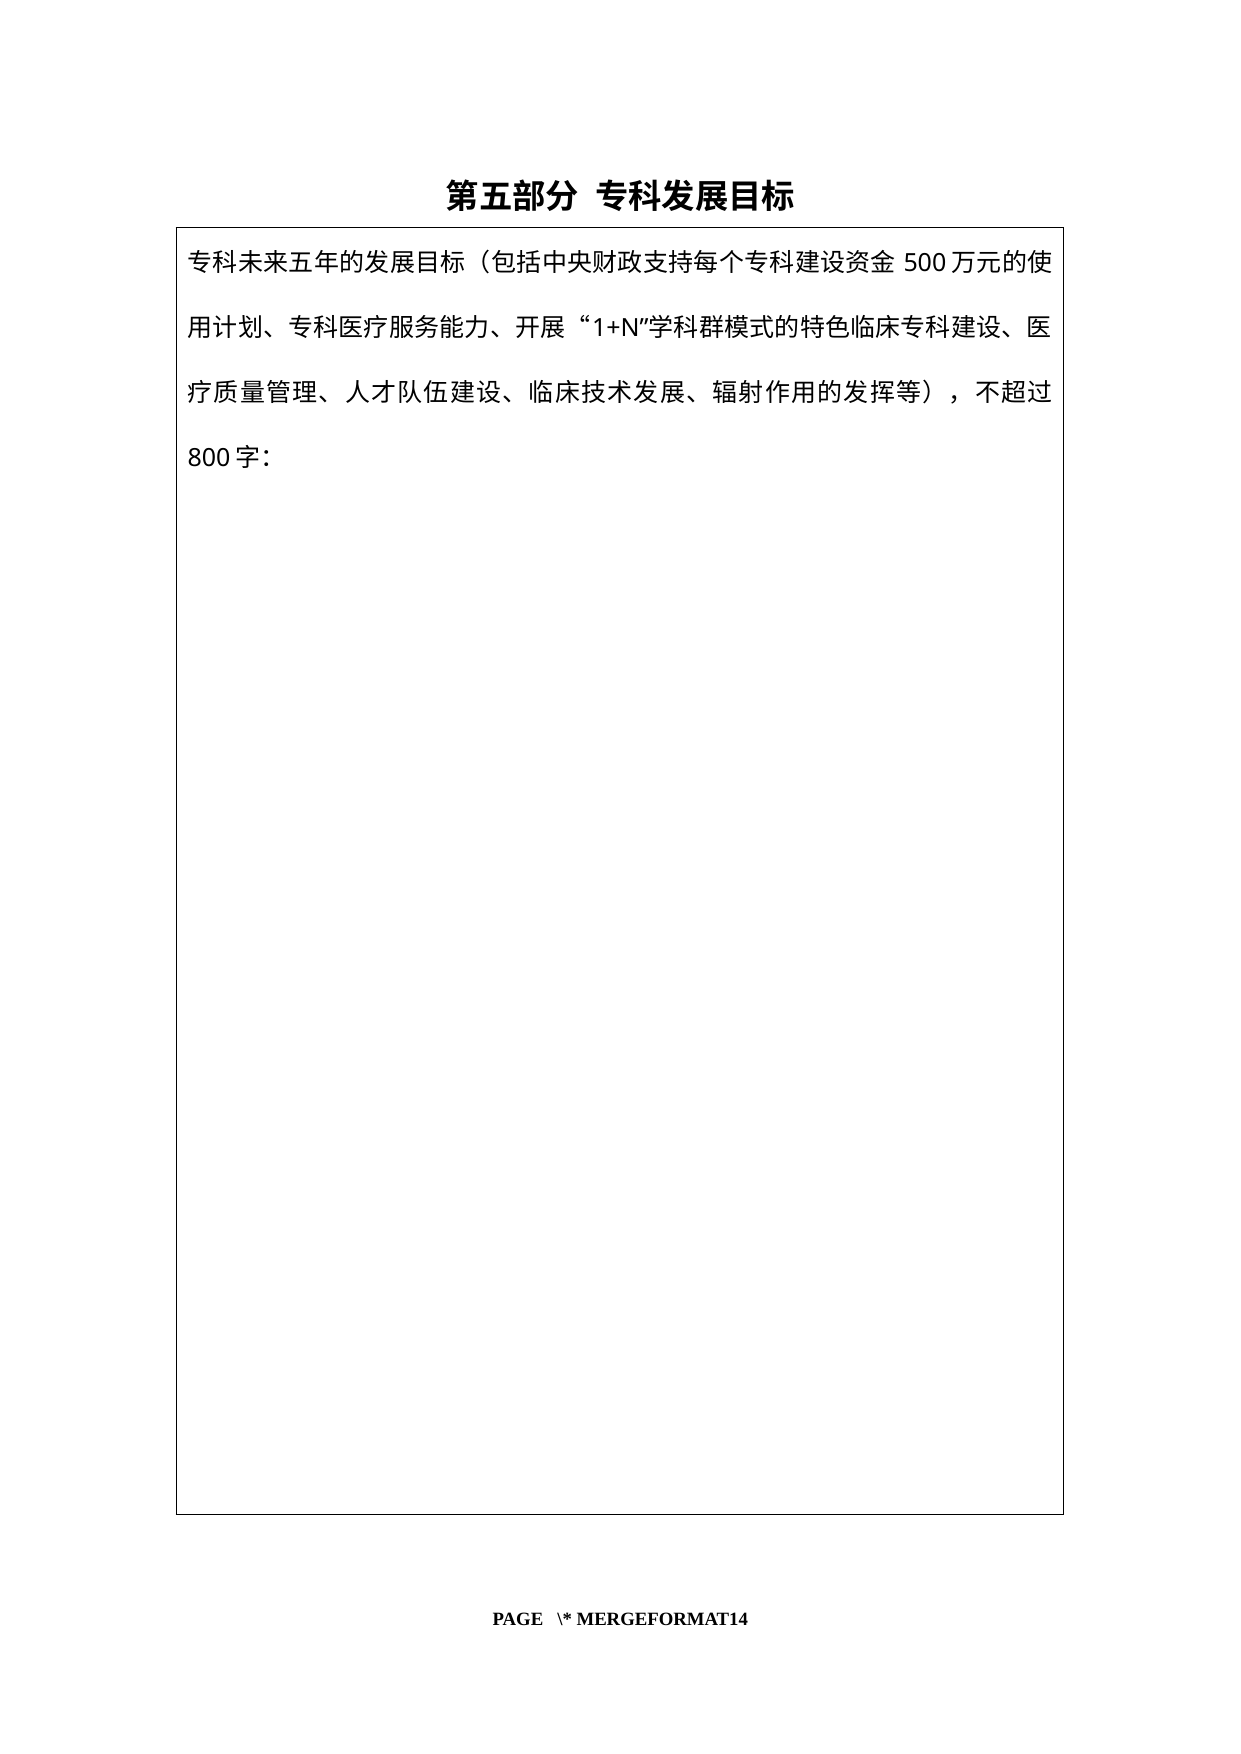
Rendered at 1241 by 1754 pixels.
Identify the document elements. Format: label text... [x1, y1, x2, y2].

list 专科发展目标 [187, 162, 1053, 227]
table_header 专科未来五年的发展目标（包括中央财政支持每个专科建设资金500万元的使用计划、专科医疗服务能力、开展“1+N”学科群模式的特色临床专科建设、医疗质量管理、人才队伍建设、临床技术发展、辐射作用的发挥等），不超过800字： [177, 228, 1063, 1514]
